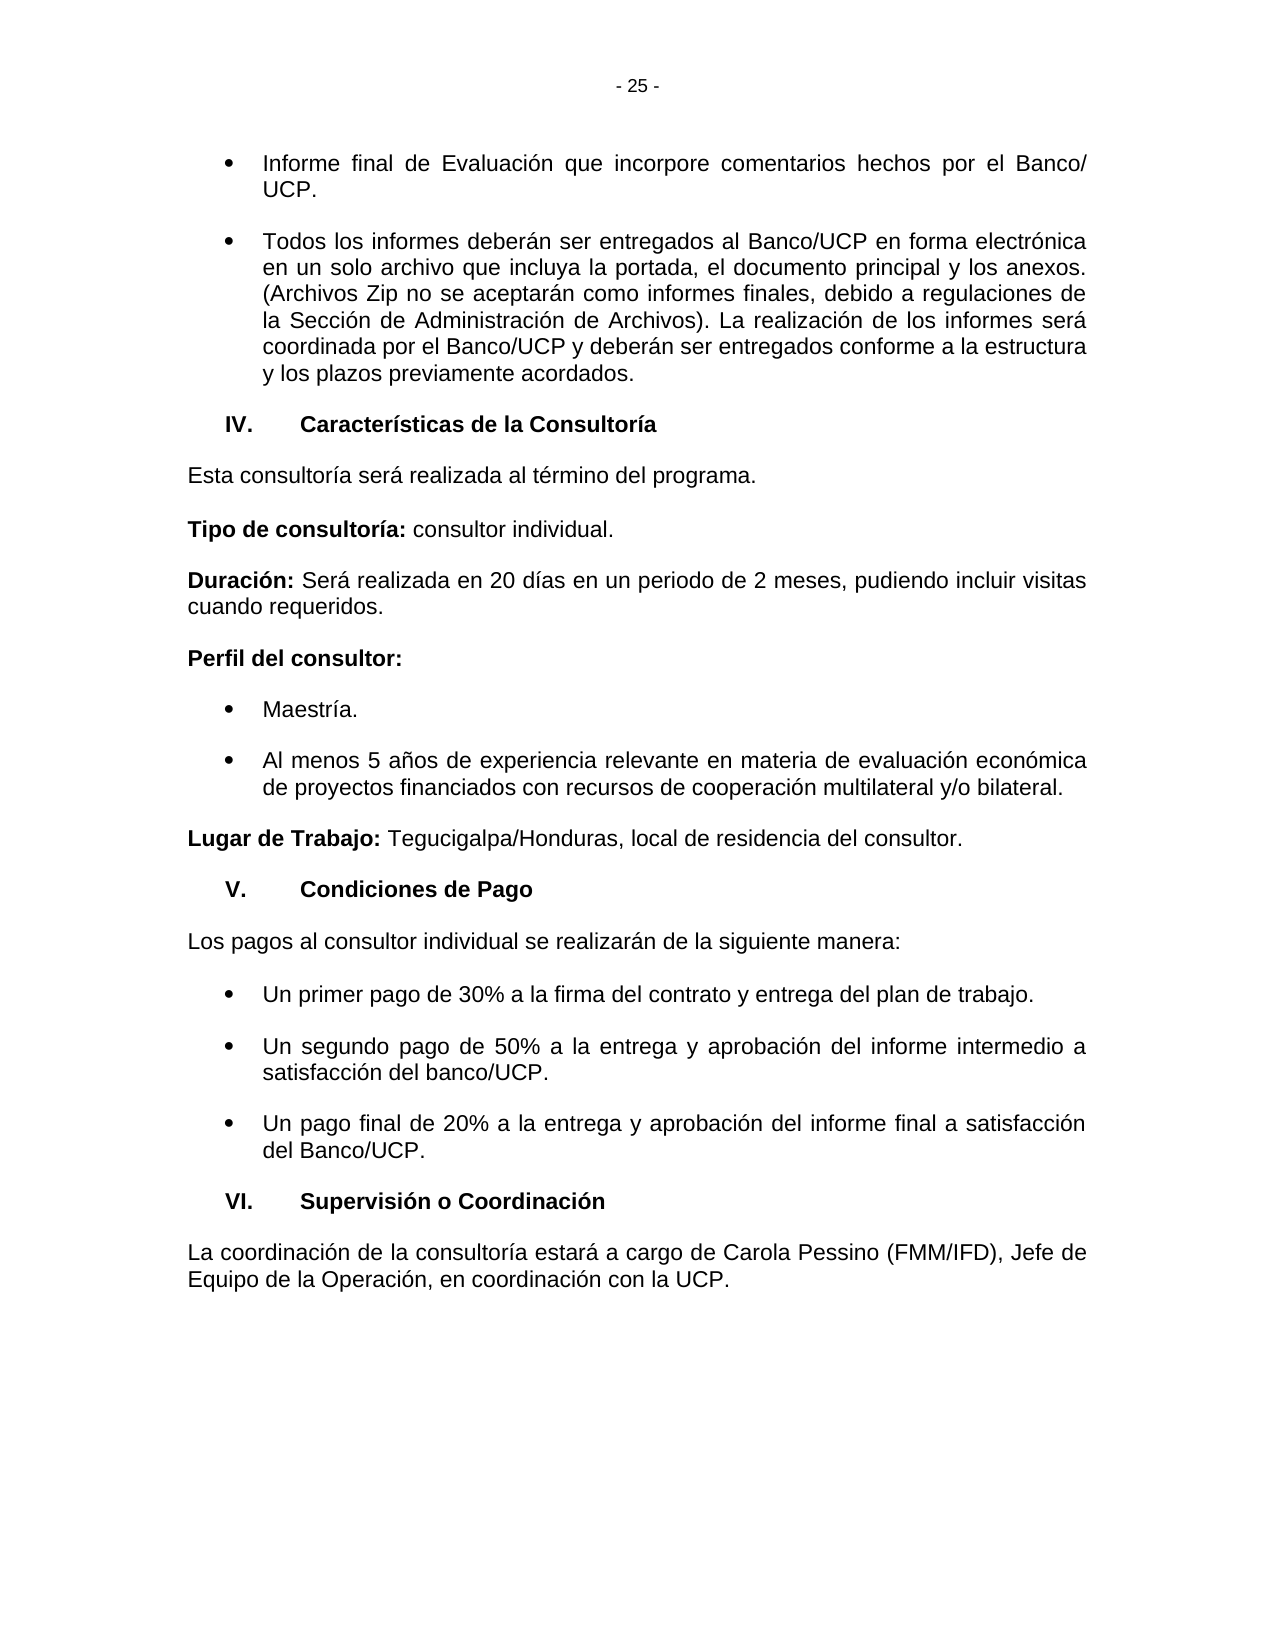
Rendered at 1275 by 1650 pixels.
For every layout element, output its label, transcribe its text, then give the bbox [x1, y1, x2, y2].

list Maestría. [225, 696, 1087, 722]
list Condiciones de Pago [225, 876, 1087, 903]
list Características de la Consultoría [225, 411, 1087, 437]
list Un segundo pago de 50% a la entrega y aprobación del informe intermedio a satisfacción del banco/UCP. [225, 1033, 1087, 1085]
list Supervisión o Coordinación [225, 1188, 1087, 1214]
text Lugar de Trabajo: Tegucigalpa/Honduras, local de residencia del consultor. [187, 825, 1087, 851]
text Perfil del consultor: [187, 645, 1087, 671]
list Todos los informes deberán ser entregados al Banco/UCP en forma electrónica en un solo archivo que incluya la portada, el documento principal y los anexos. (Archivos Zip no se aceptarán como informes finales, debido a regulaciones de la Sección de Administración de Archivos). La realización de los informes será coordinada por el Banco/UCP y deberán ser entregados conforme a la estructura y los plazos previamente acordados. [225, 228, 1087, 386]
list Al menos 5 años de experiencia relevante en materia de evaluación económica de proyectos financiados con recursos de cooperación multilateral y/o bilateral. [225, 747, 1087, 800]
list Informe final de Evaluación que incorpore comentarios hechos por el Banco/ UCP. [225, 150, 1087, 203]
list Los pagos al consultor individual se realizarán de la siguiente manera: [187, 928, 1087, 954]
list Esta consultoría será realizada al término del programa. [187, 462, 1087, 488]
list La coordinación de la consultoría estará a cargo de Carola Pessino (FMM/IFD), Jefe de Equipo de la Operación, en coordinación con la UCP. [187, 1239, 1087, 1292]
text Tipo de consultoría: consultor individual. [187, 516, 1087, 542]
text Duración: Será realizada en 20 días en un periodo de 2 meses, pudiendo incluir visitas cuando requeridos. [187, 567, 1087, 620]
list Un pago final de 20% a la entrega y aprobación del informe final a satisfacción del Banco/UCP. [225, 1110, 1087, 1163]
list Un primer pago de 30% a la firma del contrato y entrega del plan de trabajo. [225, 981, 1087, 1008]
